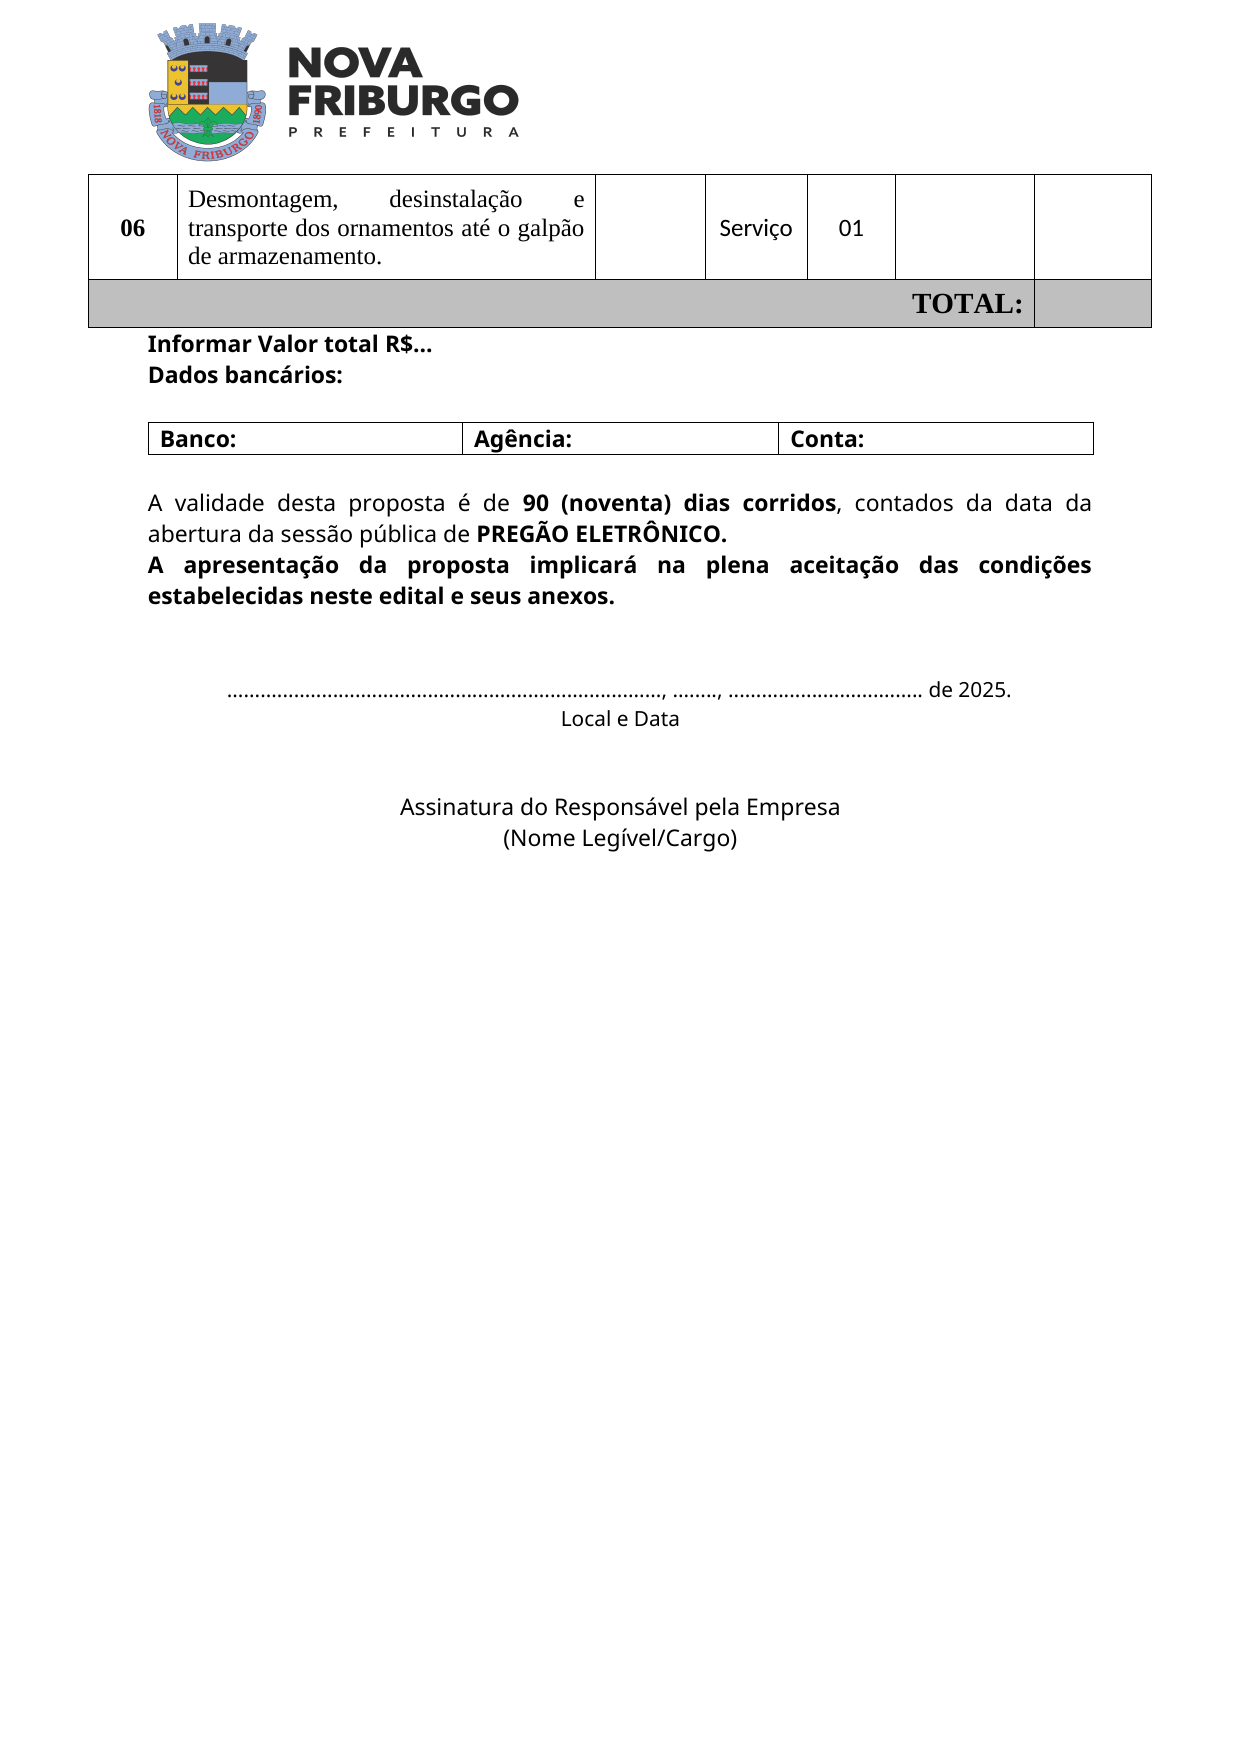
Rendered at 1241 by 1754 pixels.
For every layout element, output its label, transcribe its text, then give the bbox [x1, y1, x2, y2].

picture [135, 17, 532, 163]
text A apresentação da proposta implicará na plena aceitação das condições estabelecidas neste edital e seus anexos. [148, 549, 1092, 611]
table_header Banco: [149, 423, 462, 454]
text Informar Valor total R$... [148, 328, 1092, 359]
table_cell [1035, 175, 1151, 279]
text Local e Data [148, 703, 1092, 732]
text .............................................................................., ........, ................................... de 2025. [148, 674, 1092, 703]
table_cell Desmontagem, desinstalação e transporte dos ornamentos até o galpão de armazenamento. [178, 175, 595, 279]
table_header Conta: [779, 423, 1093, 454]
table_cell TOTAL: [89, 280, 1034, 327]
table_header Agência: [463, 423, 778, 454]
text Assinatura do Responsável pela Empresa [148, 791, 1092, 822]
table_cell Serviço [706, 175, 807, 279]
text A validade desta proposta é de 90 (noventa) dias corridos, contados da data da abertura da sessão pública de PREGÃO ELETRÔNICO. [148, 486, 1092, 549]
table_cell [896, 175, 1034, 279]
table_cell 01 [808, 175, 895, 279]
table_cell [596, 175, 705, 279]
table_cell [1035, 280, 1151, 327]
table_cell 06 [89, 175, 177, 279]
text (Nome Legível/Cargo) [148, 822, 1092, 853]
text Dados bancários: [148, 359, 1092, 391]
